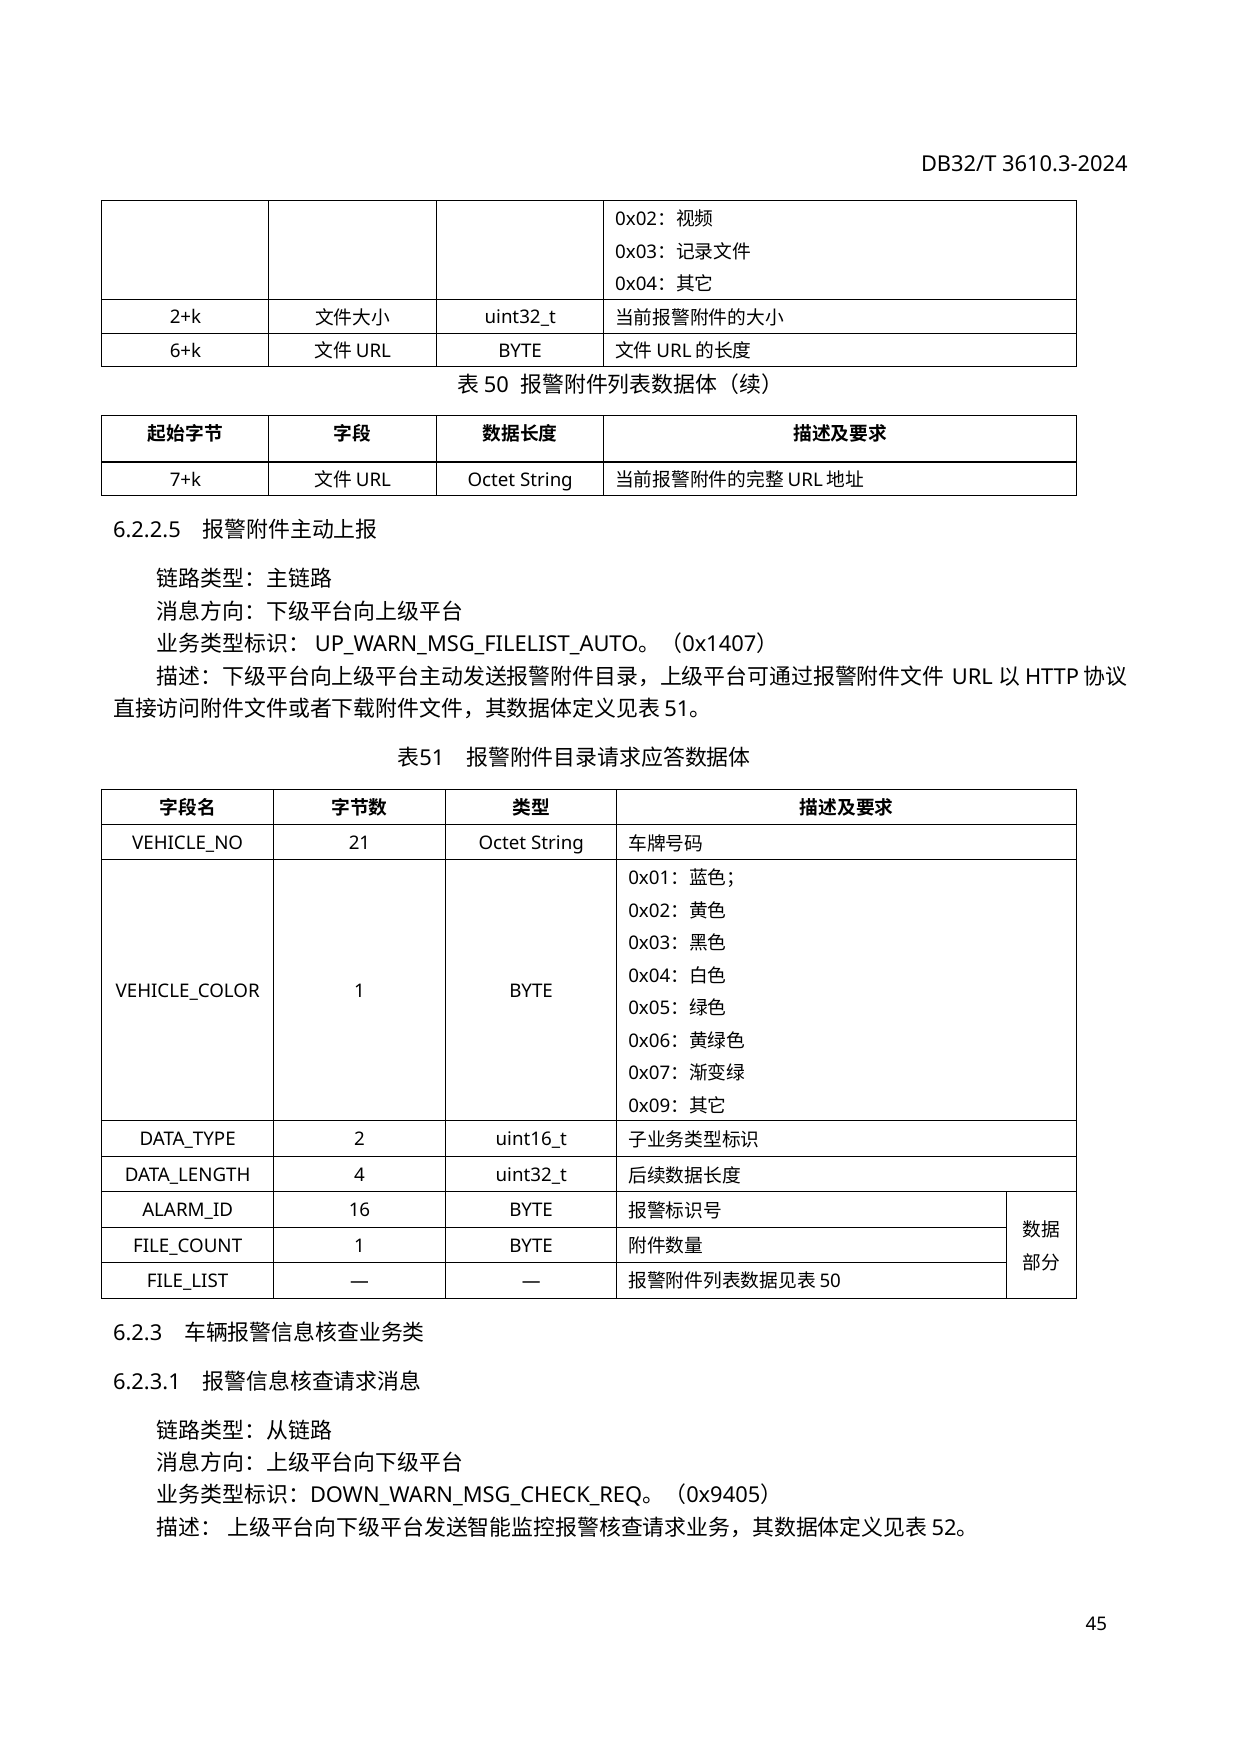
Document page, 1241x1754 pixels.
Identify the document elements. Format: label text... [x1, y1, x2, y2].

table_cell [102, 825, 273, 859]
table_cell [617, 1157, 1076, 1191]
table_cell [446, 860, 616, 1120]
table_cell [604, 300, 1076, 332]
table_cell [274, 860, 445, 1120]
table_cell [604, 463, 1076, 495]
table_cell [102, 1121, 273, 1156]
text 描述： 上级平台向下级平台发送智能监控报警核查请求业务，其数据体定义见表52。 [113, 1510, 1127, 1542]
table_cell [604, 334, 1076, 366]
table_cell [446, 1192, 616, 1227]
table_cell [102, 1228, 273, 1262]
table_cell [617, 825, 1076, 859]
text 消息方向：下级平台向上级平台 [113, 593, 1127, 626]
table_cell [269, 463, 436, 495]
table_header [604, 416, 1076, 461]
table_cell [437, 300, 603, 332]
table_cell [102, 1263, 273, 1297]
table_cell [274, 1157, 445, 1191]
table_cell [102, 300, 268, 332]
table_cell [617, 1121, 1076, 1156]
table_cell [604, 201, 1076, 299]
text 业务类型标识： UP_WARN_MSG_FILELIST_AUTO。（0x1407） [113, 626, 1127, 658]
text 报警附件目录请求应答数据体 [397, 740, 1127, 772]
text 报警附件主动上报 [113, 512, 1127, 545]
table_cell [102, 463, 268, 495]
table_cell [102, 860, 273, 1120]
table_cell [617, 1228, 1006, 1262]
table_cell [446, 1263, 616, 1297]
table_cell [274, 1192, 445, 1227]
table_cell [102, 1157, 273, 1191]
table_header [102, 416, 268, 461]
text 表50 报警附件列表数据体（续） [113, 367, 1127, 399]
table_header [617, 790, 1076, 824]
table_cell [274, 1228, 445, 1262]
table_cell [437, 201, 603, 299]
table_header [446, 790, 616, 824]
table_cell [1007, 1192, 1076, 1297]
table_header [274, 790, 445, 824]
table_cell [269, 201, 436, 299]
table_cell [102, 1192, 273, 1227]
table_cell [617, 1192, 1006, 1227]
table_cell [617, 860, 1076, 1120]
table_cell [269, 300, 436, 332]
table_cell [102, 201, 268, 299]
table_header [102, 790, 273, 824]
text 业务类型标识：DOWN_WARN_MSG_CHECK_REQ。（0x9405） [113, 1477, 1127, 1510]
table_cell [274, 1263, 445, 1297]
text 报警信息核查请求消息 [113, 1363, 1127, 1396]
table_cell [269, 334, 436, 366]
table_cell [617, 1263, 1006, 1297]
text 链路类型：从链路 [113, 1412, 1127, 1445]
text 消息方向：上级平台向下级平台 [113, 1445, 1127, 1477]
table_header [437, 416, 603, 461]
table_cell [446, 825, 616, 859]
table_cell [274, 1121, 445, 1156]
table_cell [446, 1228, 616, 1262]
text 描述：下级平台向上级平台主动发送报警附件目录，上级平台可通过报警附件文件 URL 以HTTP协议直接访问附件文件或者下载附件文件，其数据体定义见表51。 [113, 658, 1127, 723]
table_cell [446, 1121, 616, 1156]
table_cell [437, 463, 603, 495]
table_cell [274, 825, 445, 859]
text 车辆报警信息核查业务类 [113, 1315, 1127, 1347]
text 链路类型：主链路 [113, 561, 1127, 593]
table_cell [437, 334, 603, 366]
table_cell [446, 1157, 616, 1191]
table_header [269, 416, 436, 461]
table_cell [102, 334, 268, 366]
